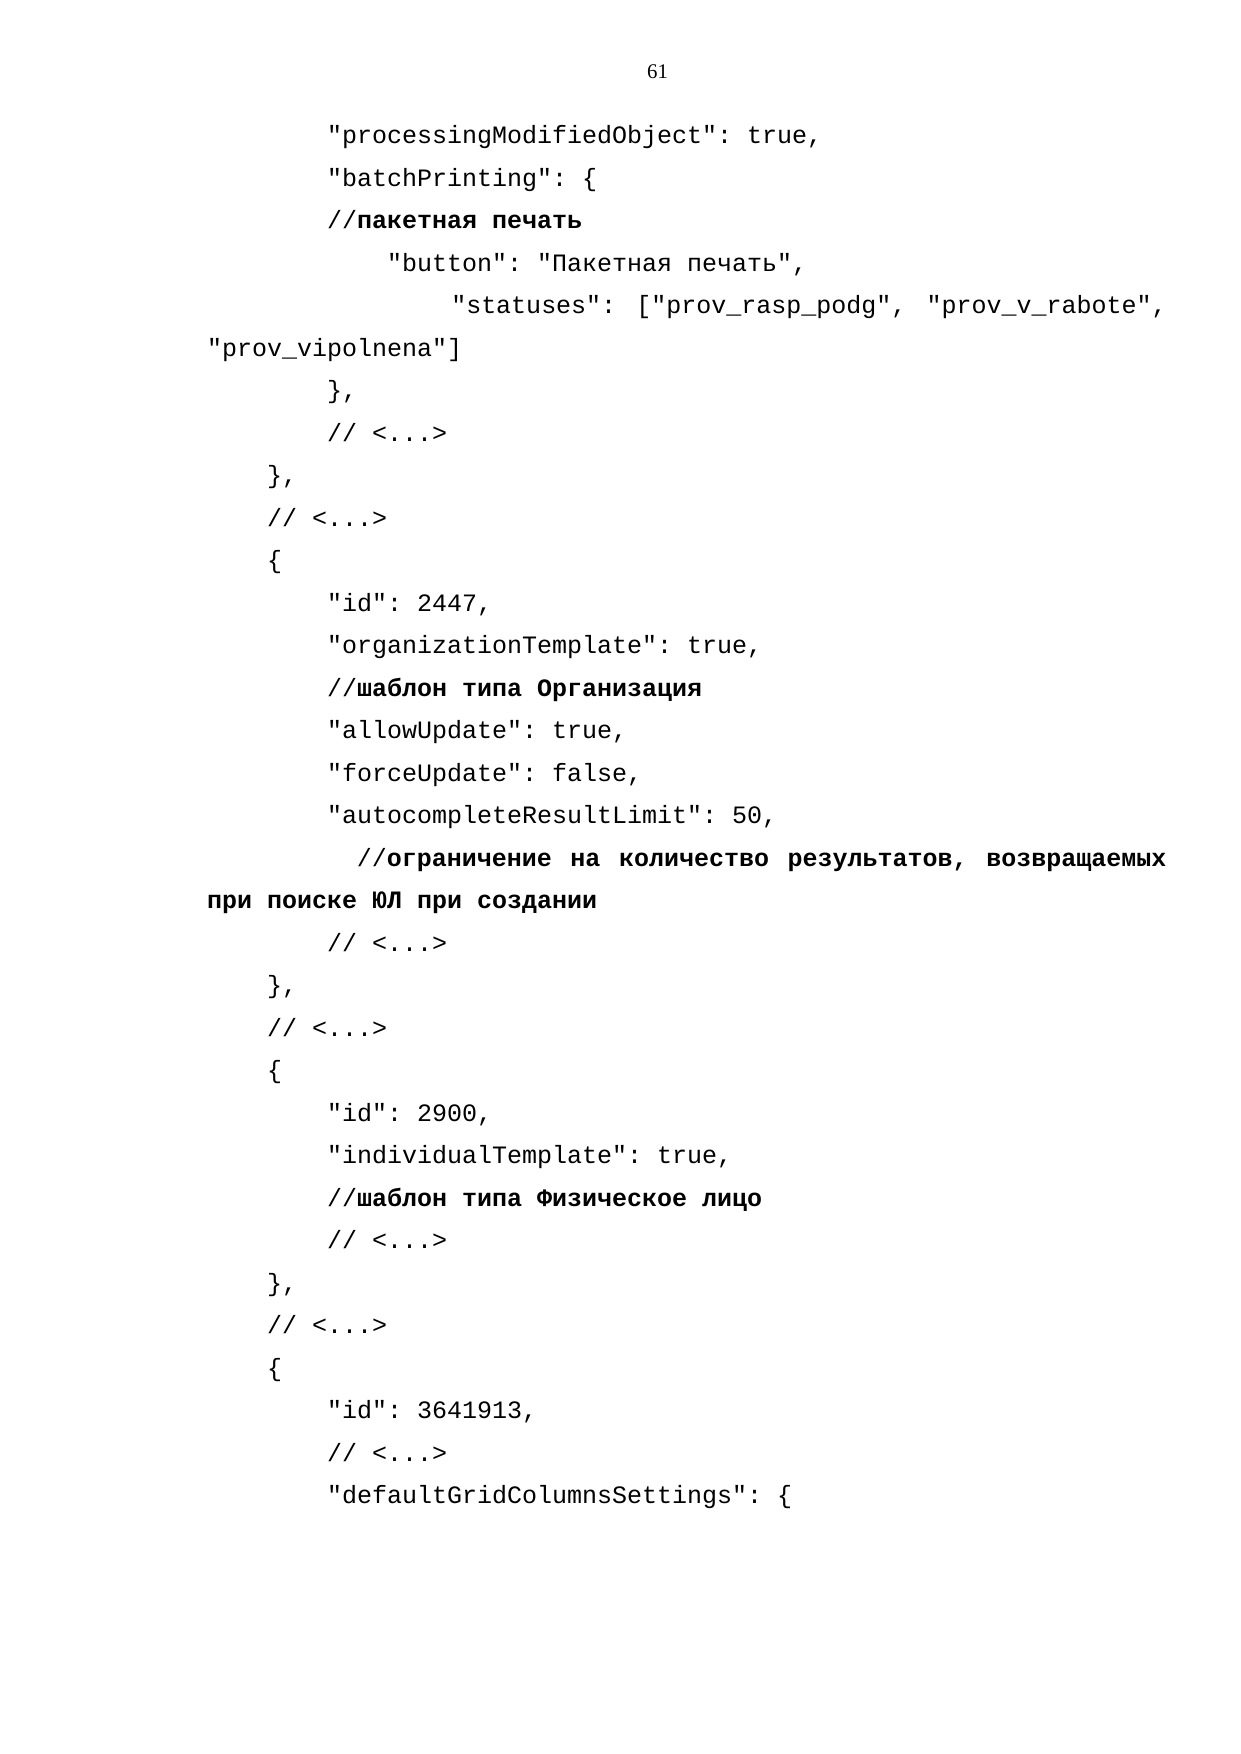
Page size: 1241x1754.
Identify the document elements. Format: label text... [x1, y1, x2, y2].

text // <...> [207, 1441, 1167, 1469]
text { [207, 1356, 1167, 1384]
text "allowUpdate": true, [207, 718, 1167, 746]
text "batchPrinting": { [207, 166, 1167, 194]
text "defaultGridColumnsSettings": { [207, 1483, 1167, 1511]
text }, [207, 463, 1167, 491]
text { [207, 1058, 1167, 1086]
text "id": 3641913, [207, 1398, 1167, 1426]
text }, [207, 1271, 1167, 1299]
text //шаблон типа Организация [207, 676, 1167, 704]
text "individualTemplate": true, [207, 1143, 1167, 1171]
text "processingModifiedObject": true, [207, 123, 1167, 151]
text }, [207, 378, 1167, 406]
text //пакетная печать [207, 208, 1167, 236]
text "statuses": ["prov_rasp_podg", "prov_v_rabote", "prov_vipolnena"] [207, 293, 1167, 364]
text "autocompleteResultLimit": 50, [207, 803, 1167, 831]
text // <...> [207, 506, 1167, 534]
text // <...> [207, 931, 1167, 959]
text "button": "Пакетная печать", [207, 251, 1167, 279]
text "id": 2900, [207, 1101, 1167, 1129]
text //ограничение на количество результатов, возвращаемых при поиске ЮЛ при создании [207, 846, 1167, 916]
text "organizationTemplate": true, [207, 633, 1167, 661]
text // <...> [207, 1228, 1167, 1256]
text // <...> [207, 421, 1167, 449]
text "forceUpdate": false, [207, 761, 1167, 789]
text }, [207, 973, 1167, 1001]
text // <...> [207, 1313, 1167, 1341]
text "id": 2447, [207, 591, 1167, 619]
text // <...> [207, 1016, 1167, 1044]
text //шаблон типа Физическое лицо [207, 1186, 1167, 1214]
text { [207, 548, 1167, 576]
